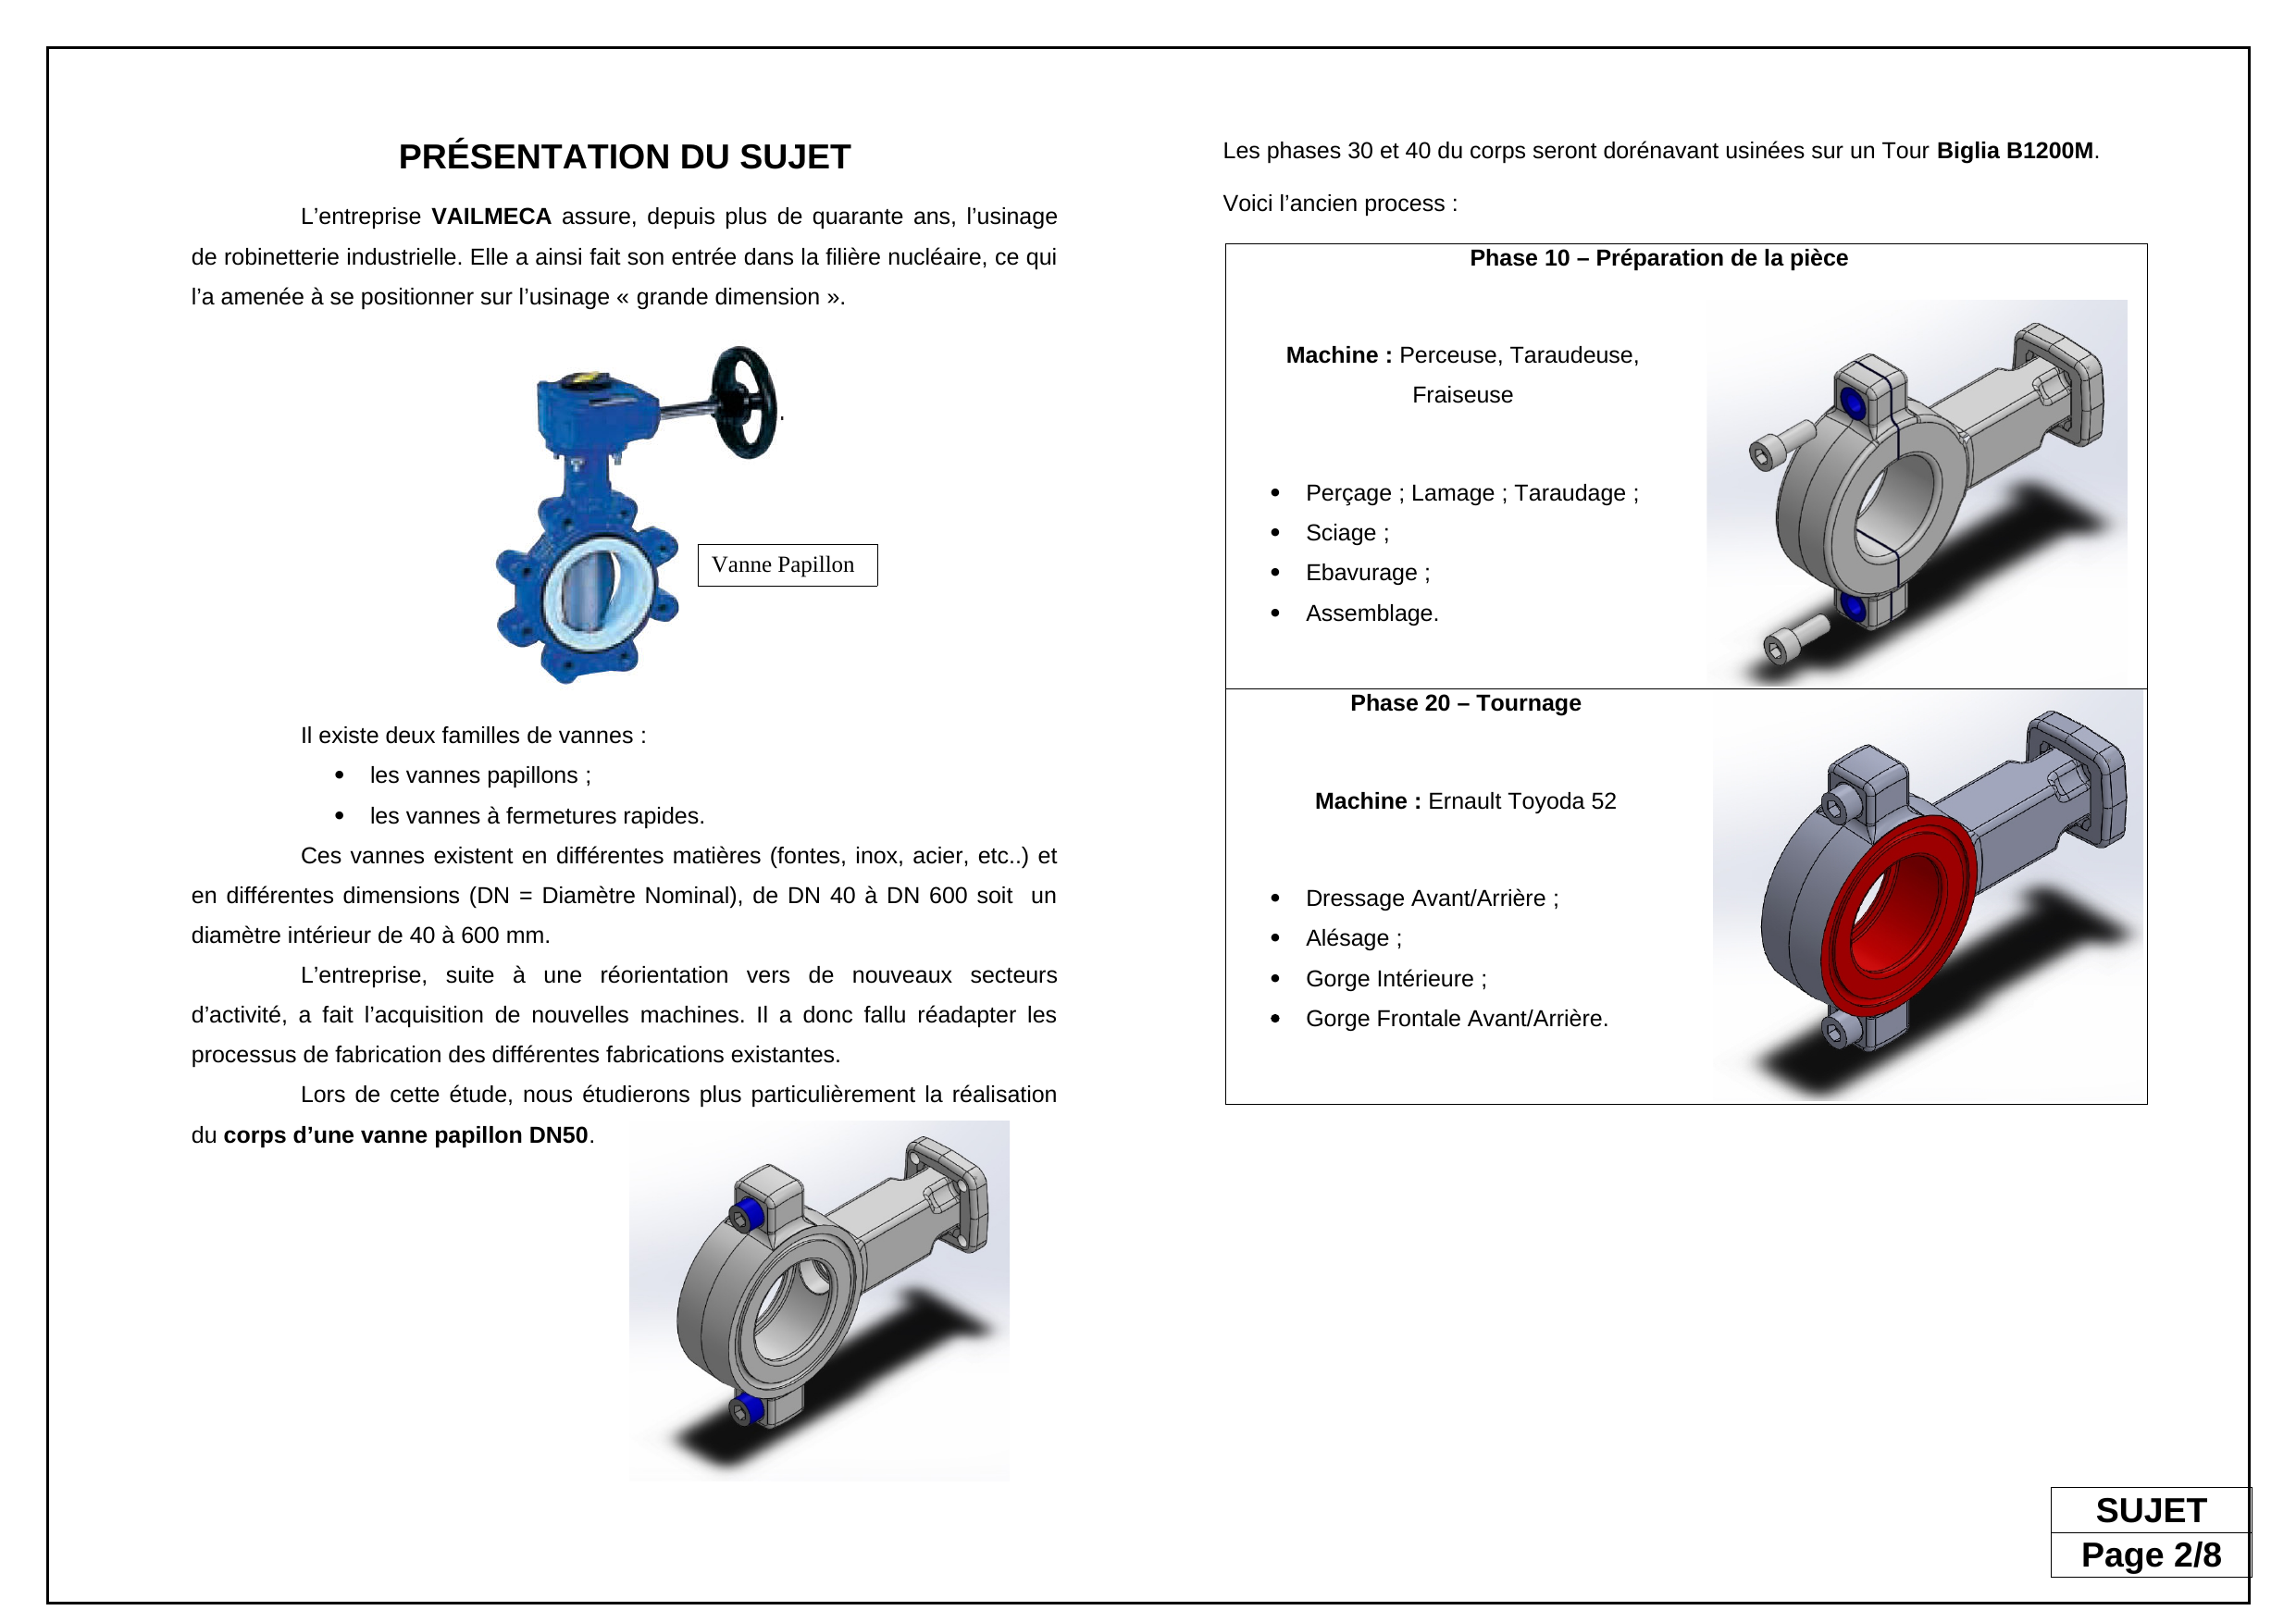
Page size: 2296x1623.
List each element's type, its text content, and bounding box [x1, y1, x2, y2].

picture [1712, 689, 2143, 1100]
picture [1705, 300, 2128, 686]
list les vannes papillons ; [335, 762, 1059, 788]
picture [476, 318, 784, 722]
text L’entreprise VAILMECA assure, depuis plus de quarante ans, l’usinage de robinetterie industrielle. Elle a ainsi fait son entrée dans la filière nucléaire, ce qui l’a amenée à se positionner sur l’usinage « grande dimension ». [192, 203, 1059, 309]
text PRÉSENTATION DU SUJET [137, 137, 1113, 177]
list les vannes à fermetures rapides. [335, 801, 1059, 828]
text Ces vannes existent en différentes matières (fontes, inox, acier, etc..) et en différentes dimensions (DN = Diamètre Nominal), de DN 40 à DN 600 soit un diamètre intérieur de 40 à 600 mm. [192, 842, 1059, 948]
text L’entreprise, suite à une réorientation vers de nouveaux secteurs d’activité, a fait l’acquisition de nouvelles machines. Il a donc fallu réadapter les processus de fabrication des différentes fabrications existantes. [192, 961, 1059, 1068]
picture [627, 1121, 1010, 1480]
table_header Phase 10 – Préparation de la pièce Machine : Perceuse, Taraudeuse, Fraiseuse Perçage ; Lamage ; Taraudage ; Sciage ; Ebavurage ; Assemblage. [1226, 244, 2147, 688]
text Les phases 30 et 40 du corps seront dorénavant usinées sur un Tour Biglia B1200M. [1222, 137, 2159, 163]
text Lors de cette étude, nous étudierons plus particulièrement la réalisation du corps d’une vanne papillon DN50. [192, 1081, 1059, 1147]
text Voici l’ancien process : [1222, 190, 2159, 217]
table_cell Phase 20 – Tournage Machine : Ernault Toyoda 52 Dressage Avant/Arrière ; Alésage ; Gorge Intérieure ; Gorge Frontale Avant/Arrière. [1226, 689, 2147, 1103]
text Il existe deux familles de vannes : [192, 722, 1059, 749]
